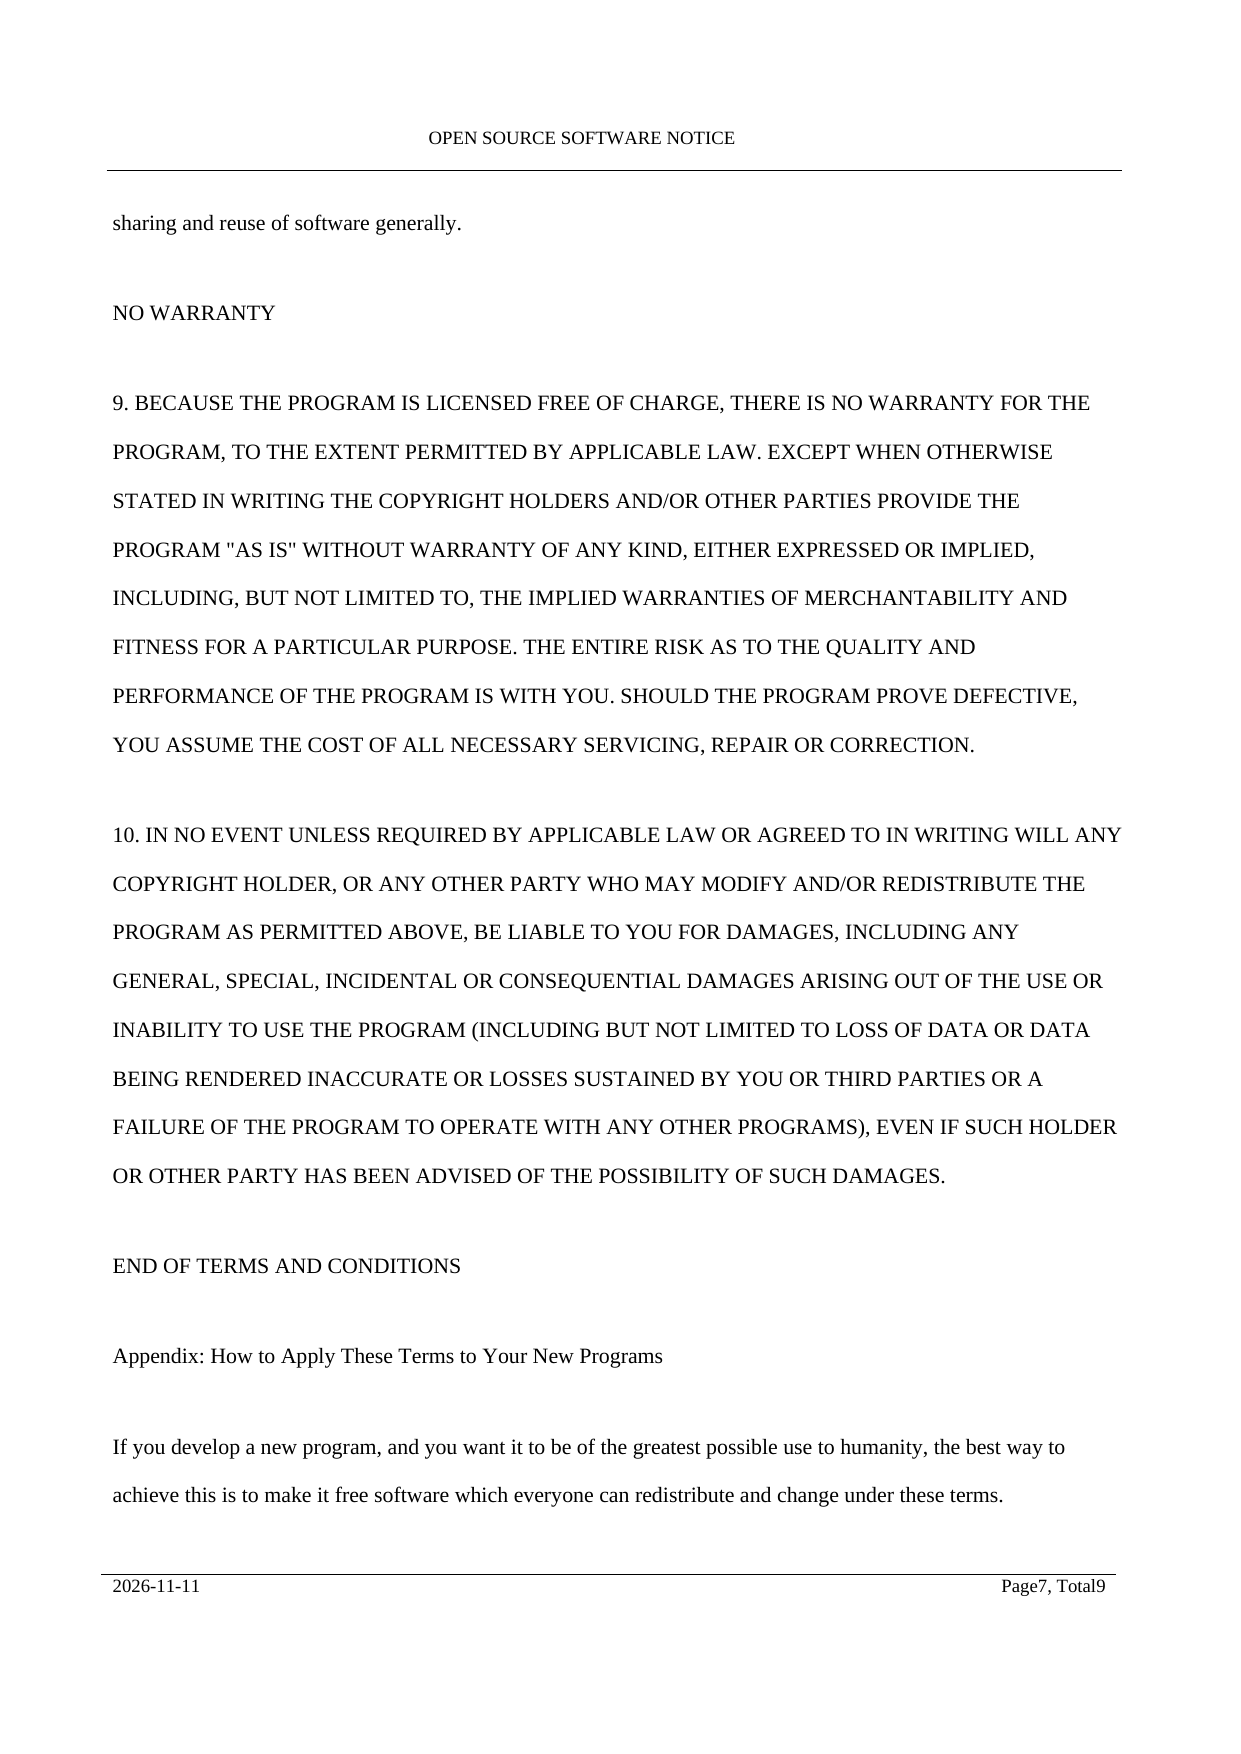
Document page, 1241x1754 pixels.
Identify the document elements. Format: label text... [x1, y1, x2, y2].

text NO WARRANTY [112, 297, 1128, 329]
text Appendix: How to Apply These Terms to Your New Programs [112, 1340, 1128, 1372]
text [112, 206, 1128, 239]
text 10. IN NO EVENT UNLESS REQUIRED BY APPLICABLE LAW OR AGREED TO IN WRITING WILL ANY COPYRIGHT HOLDER, OR ANY OTHER PARTY WHO MAY MODIFY AND/OR REDISTRIBUTE THE PROGRAM AS PERMITTED ABOVE, BE LIABLE TO YOU FOR DAMAGES, INCLUDING ANY GENERAL, SPECIAL, INCIDENTAL OR CONSEQUENTIAL DAMAGES ARISING OUT OF THE USE OR INABILITY TO USE THE PROGRAM (INCLUDING BUT NOT LIMITED TO LOSS OF DATA OR DATA BEING RENDERED INACCURATE OR LOSSES SUSTAINED BY YOU OR THIRD PARTIES OR A FAILURE OF THE PROGRAM TO OPERATE WITH ANY OTHER PROGRAMS), EVEN IF SUCH HOLDER OR OTHER PARTY HAS BEEN ADVISED OF THE POSSIBILITY OF SUCH DAMAGES. [112, 818, 1128, 1192]
text 9. BECAUSE THE PROGRAM IS LICENSED FREE OF CHARGE, THERE IS NO WARRANTY FOR THE PROGRAM, TO THE EXTENT PERMITTED BY APPLICABLE LAW. EXCEPT WHEN OTHERWISE STATED IN WRITING THE COPYRIGHT HOLDERS AND/OR OTHER PARTIES PROVIDE THE PROGRAM "AS IS" WITHOUT WARRANTY OF ANY KIND, EITHER EXPRESSED OR IMPLIED, INCLUDING, BUT NOT LIMITED TO, THE IMPLIED WARRANTIES OF MERCHANTABILITY AND FITNESS FOR A PARTICULAR PURPOSE. THE ENTIRE RISK AS TO THE QUALITY AND PERFORMANCE OF THE PROGRAM IS WITH YOU. SHOULD THE PROGRAM PROVE DEFECTIVE, YOU ASSUME THE COST OF ALL NECESSARY SERVICING, REPAIR OR CORRECTION. [112, 387, 1128, 761]
text END OF TERMS AND CONDITIONS [112, 1250, 1128, 1282]
text If you develop a new program, and you want it to be of the greatest possible use to humanity, the best way to achieve this is to make it free software which everyone can redistribute and change under these terms. [112, 1430, 1128, 1511]
